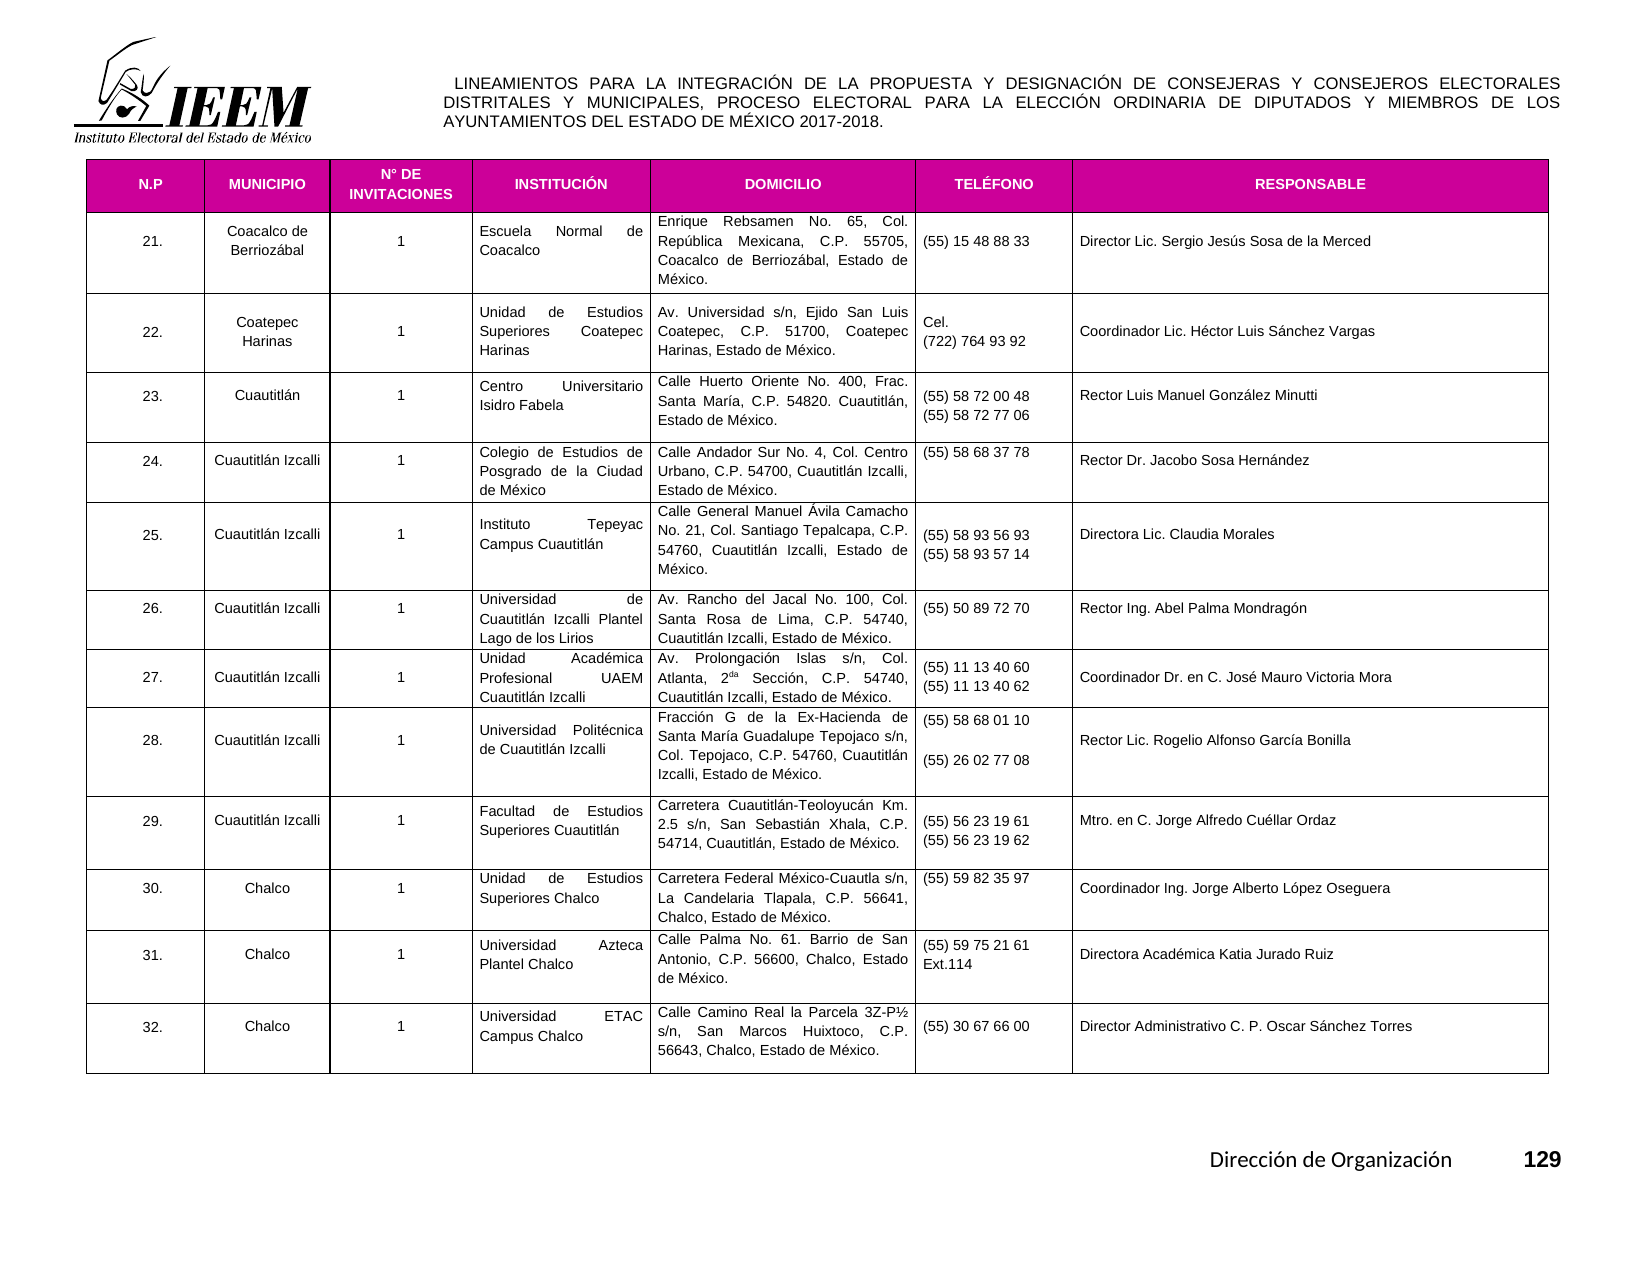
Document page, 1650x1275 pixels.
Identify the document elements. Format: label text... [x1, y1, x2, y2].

table_cell (55) 50 89 72 70 [916, 591, 1072, 649]
table_cell [87, 294, 204, 372]
table_cell 1 [331, 650, 472, 707]
table_cell 1 [331, 503, 472, 590]
table_cell Calle General Manuel Ávila Camacho No. 21, Col. Santiago Tepalcapa, C.P. 54760, Cuautitlán Izcalli, Estado de México. [651, 503, 915, 590]
table_cell Directora Académica Katia Jurado Ruiz [1073, 931, 1548, 1002]
table_cell Coacalco de Berriozábal [205, 213, 329, 293]
table_cell Rector Ing. Abel Palma Mondragón [1073, 591, 1548, 649]
table_cell Universidad ETAC Campus Chalco [473, 1004, 650, 1073]
table_cell Carretera Cuautitlán-Teoloyucán Km. 2.5 s/n, San Sebastián Xhala, C.P. 54714, Cuautitlán, Estado de México. [651, 797, 915, 869]
table_cell Chalco [205, 1004, 329, 1073]
table_cell (55) 11 13 40 60 (55) 11 13 40 62 [916, 650, 1072, 707]
table_cell Cuautitlán [205, 373, 329, 442]
table_cell (55) 59 75 21 61 Ext.114 [916, 931, 1072, 1002]
table_cell [87, 870, 204, 930]
table_cell Coordinador Ing. Jorge Alberto López Oseguera [1073, 870, 1548, 930]
table_cell Coordinador Lic. Héctor Luis Sánchez Vargas [1073, 294, 1548, 372]
table_cell Calle Andador Sur No. 4, Col. Centro Urbano, C.P. 54700, Cuautitlán Izcalli, Estado de México. [651, 443, 915, 502]
table_cell 1 [331, 443, 472, 502]
table_cell 1 [331, 931, 472, 1002]
table_cell Rector Lic. Rogelio Alfonso García Bonilla [1073, 708, 1548, 796]
table_cell 1 [331, 591, 472, 649]
table_cell [87, 591, 204, 649]
table_cell Cuautitlán Izcalli [205, 503, 329, 590]
table_cell (55) 15 48 88 33 [916, 213, 1072, 293]
table_cell [87, 797, 204, 869]
table_cell Escuela Normal de Coacalco [473, 213, 650, 293]
table_cell [87, 1004, 204, 1073]
table_cell Centro Universitario Isidro Fabela [473, 373, 650, 442]
table_cell Unidad de Estudios Superiores Coatepec Harinas [473, 294, 650, 372]
table_header RESPONSABLE [1073, 160, 1548, 212]
table_cell Carretera Federal México-Cuautla s/n, La Candelaria Tlapala, C.P. 56641, Chalco, Estado de México. [651, 870, 915, 930]
table_cell Calle Camino Real la Parcela 3Z-P½ s/n, San Marcos Huixtoco, C.P. 56643, Chalco, Estado de México. [651, 1004, 915, 1073]
table_cell Av. Rancho del Jacal No. 100, Col. Santa Rosa de Lima, C.P. 54740, Cuautitlán Izcalli, Estado de México. [651, 591, 915, 649]
table_cell (55) 58 68 01 10 (55) 26 02 77 08 [916, 708, 1072, 796]
table_cell [87, 650, 204, 707]
table_cell Unidad Académica Profesional UAEM Cuautitlán Izcalli [473, 650, 650, 707]
table_header N.P [87, 160, 204, 212]
table_cell Universidad Azteca Plantel Chalco [473, 931, 650, 1002]
table_cell [87, 213, 204, 293]
table_cell (55) 30 67 66 00 [916, 1004, 1072, 1073]
table_cell 1 [331, 294, 472, 372]
table_cell Universidad Politécnica de Cuautitlán Izcalli [473, 708, 650, 796]
table_cell Director Administrativo C. P. Oscar Sánchez Torres [1073, 1004, 1548, 1073]
table_cell Universidad de Cuautitlán Izcalli Plantel Lago de los Lirios [473, 591, 650, 649]
table_cell Cuautitlán Izcalli [205, 708, 329, 796]
table_cell 1 [331, 213, 472, 293]
table_cell Coatepec Harinas [205, 294, 329, 372]
table_cell Cel. (722) 764 93 92 [916, 294, 1072, 372]
table_header TELÉFONO [916, 160, 1072, 212]
table_cell 1 [331, 797, 472, 869]
table_cell Chalco [205, 931, 329, 1002]
table_cell Av. Universidad s/n, Ejido San Luis Coatepec, C.P. 51700, Coatepec Harinas, Estado de México. [651, 294, 915, 372]
table_cell Rector Dr. Jacobo Sosa Hernández [1073, 443, 1548, 502]
table_header INSTITUCIÓN [473, 160, 650, 212]
table_cell Cuautitlán Izcalli [205, 650, 329, 707]
table_cell Rector Luis Manuel González Minutti [1073, 373, 1548, 442]
table_cell Mtro. en C. Jorge Alfredo Cuéllar Ordaz [1073, 797, 1548, 869]
table_cell Colegio de Estudios de Posgrado de la Ciudad de México [473, 443, 650, 502]
table_cell Cuautitlán Izcalli [205, 443, 329, 502]
table_header DOMICILIO [651, 160, 915, 212]
table_cell Coordinador Dr. en C. José Mauro Victoria Mora [1073, 650, 1548, 707]
table_cell 1 [331, 708, 472, 796]
table_cell Calle Huerto Oriente No. 400, Frac. Santa María, C.P. 54820. Cuautitlán, Estado de México. [651, 373, 915, 442]
table_cell 1 [331, 870, 472, 930]
table_cell 1 [331, 373, 472, 442]
table_cell Directora Lic. Claudia Morales [1073, 503, 1548, 590]
table_header MUNICIPIO [205, 160, 329, 212]
table_cell (55) 58 93 56 93 (55) 58 93 57 14 [916, 503, 1072, 590]
table_cell Instituto Tepeyac Campus Cuautitlán [473, 503, 650, 590]
table_cell Facultad de Estudios Superiores Cuautitlán [473, 797, 650, 869]
table_cell Director Lic. Sergio Jesús Sosa de la Merced [1073, 213, 1548, 293]
table_cell [87, 373, 204, 442]
table_cell [87, 931, 204, 1002]
table_cell Fracción G de la Ex-Hacienda de Santa María Guadalupe Tepojaco s/n, Col. Tepojaco, C.P. 54760, Cuautitlán Izcalli, Estado de México. [651, 708, 915, 796]
table_cell (55) 59 82 35 97 (55) 59 82 35 99 [916, 870, 1072, 930]
table_cell Chalco [205, 870, 329, 930]
table_cell (55) 56 23 19 61 (55) 56 23 19 62 [916, 797, 1072, 869]
table_cell [87, 503, 204, 590]
table_cell Av. Prolongación Islas s/n, Col. Atlanta, 2da Sección, C.P. 54740, Cuautitlán Izcalli, Estado de México. [651, 650, 915, 707]
table_cell [87, 443, 204, 502]
table_cell 1 [331, 1004, 472, 1073]
table_cell Calle Palma No. 61. Barrio de San Antonio, C.P. 56600, Chalco, Estado de México. [651, 931, 915, 1002]
table_cell Cuautitlán Izcalli [205, 591, 329, 649]
table_cell (55) 58 68 37 78 (55) 58 68 38 89 [916, 443, 1072, 502]
table_cell [87, 708, 204, 796]
table_cell Cuautitlán Izcalli [205, 797, 329, 869]
table_cell (55) 58 72 00 48 (55) 58 72 77 06 [916, 373, 1072, 442]
table_cell Enrique Rebsamen No. 65, Col. República Mexicana, C.P. 55705, Coacalco de Berriozábal, Estado de México. [651, 213, 915, 293]
table_header N° DE INVITACIONES [331, 160, 472, 212]
table_cell Unidad de Estudios Superiores Chalco [473, 870, 650, 930]
